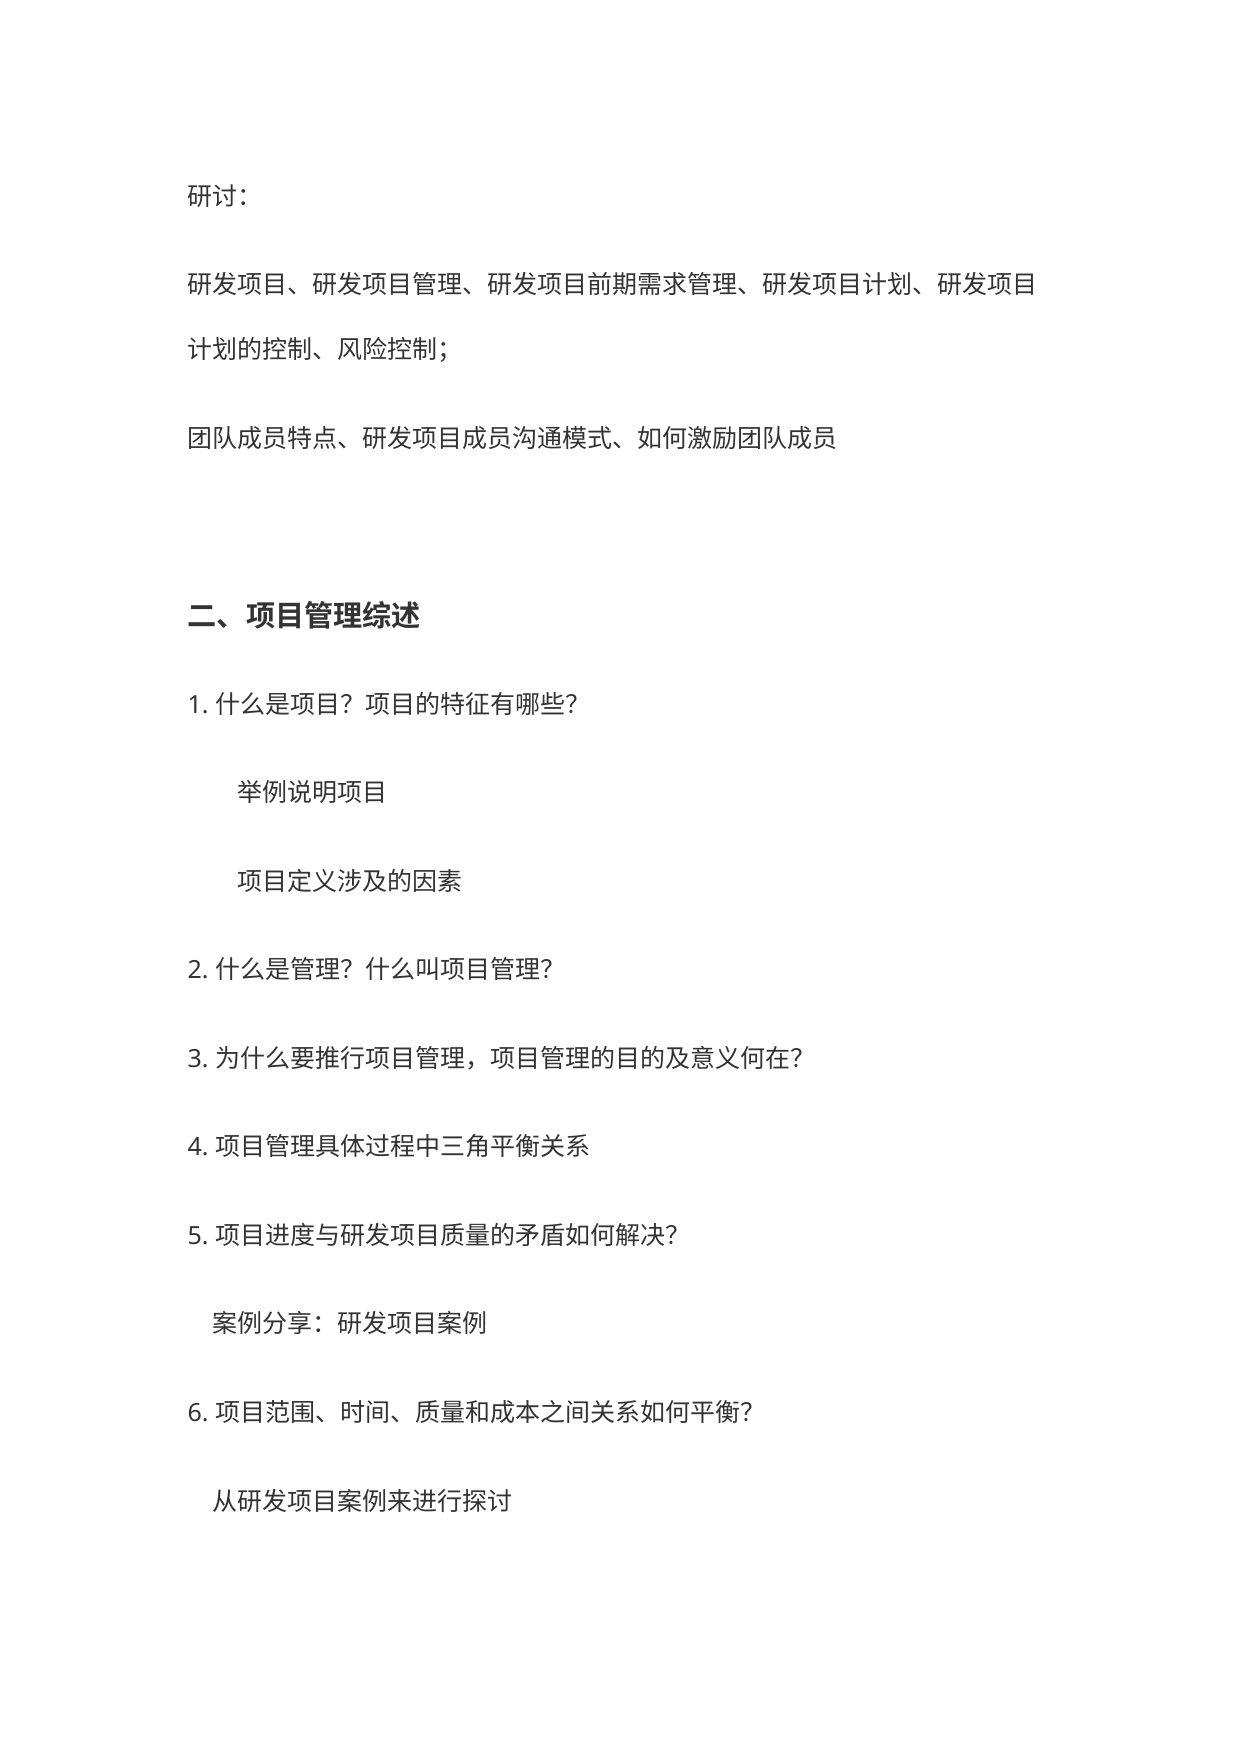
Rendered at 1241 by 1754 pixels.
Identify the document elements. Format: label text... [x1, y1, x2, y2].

text 4. 项目管理具体过程中三角平衡关系 [187, 1112, 1053, 1177]
text 举例说明项目 [187, 758, 1053, 823]
text 二、项目管理综述 [187, 581, 1053, 646]
text 研讨： [187, 162, 1053, 227]
text 5. 项目进度与研发项目质量的矛盾如何解决？ [187, 1201, 1053, 1266]
text 项目定义涉及的因素 [187, 847, 1053, 912]
text 3. 为什么要推行项目管理，项目管理的目的及意义何在？ [187, 1024, 1053, 1089]
text 2. 什么是管理？什么叫项目管理？ [187, 935, 1053, 1000]
text 案例分享：研发项目案例 [187, 1289, 1053, 1354]
text 从研发项目案例来进行探讨 [187, 1467, 1053, 1532]
text 研发项目、研发项目管理、研发项目前期需求管理、研发项目计划、研发项目计划的控制、风险控制； [187, 251, 1053, 381]
text 团队成员特点、研发项目成员沟通模式、如何激励团队成员 [187, 404, 1053, 469]
text 6. 项目范围、时间、质量和成本之间关系如何平衡？ [187, 1378, 1053, 1443]
text 1. 什么是项目？项目的特征有哪些？ [187, 670, 1053, 735]
